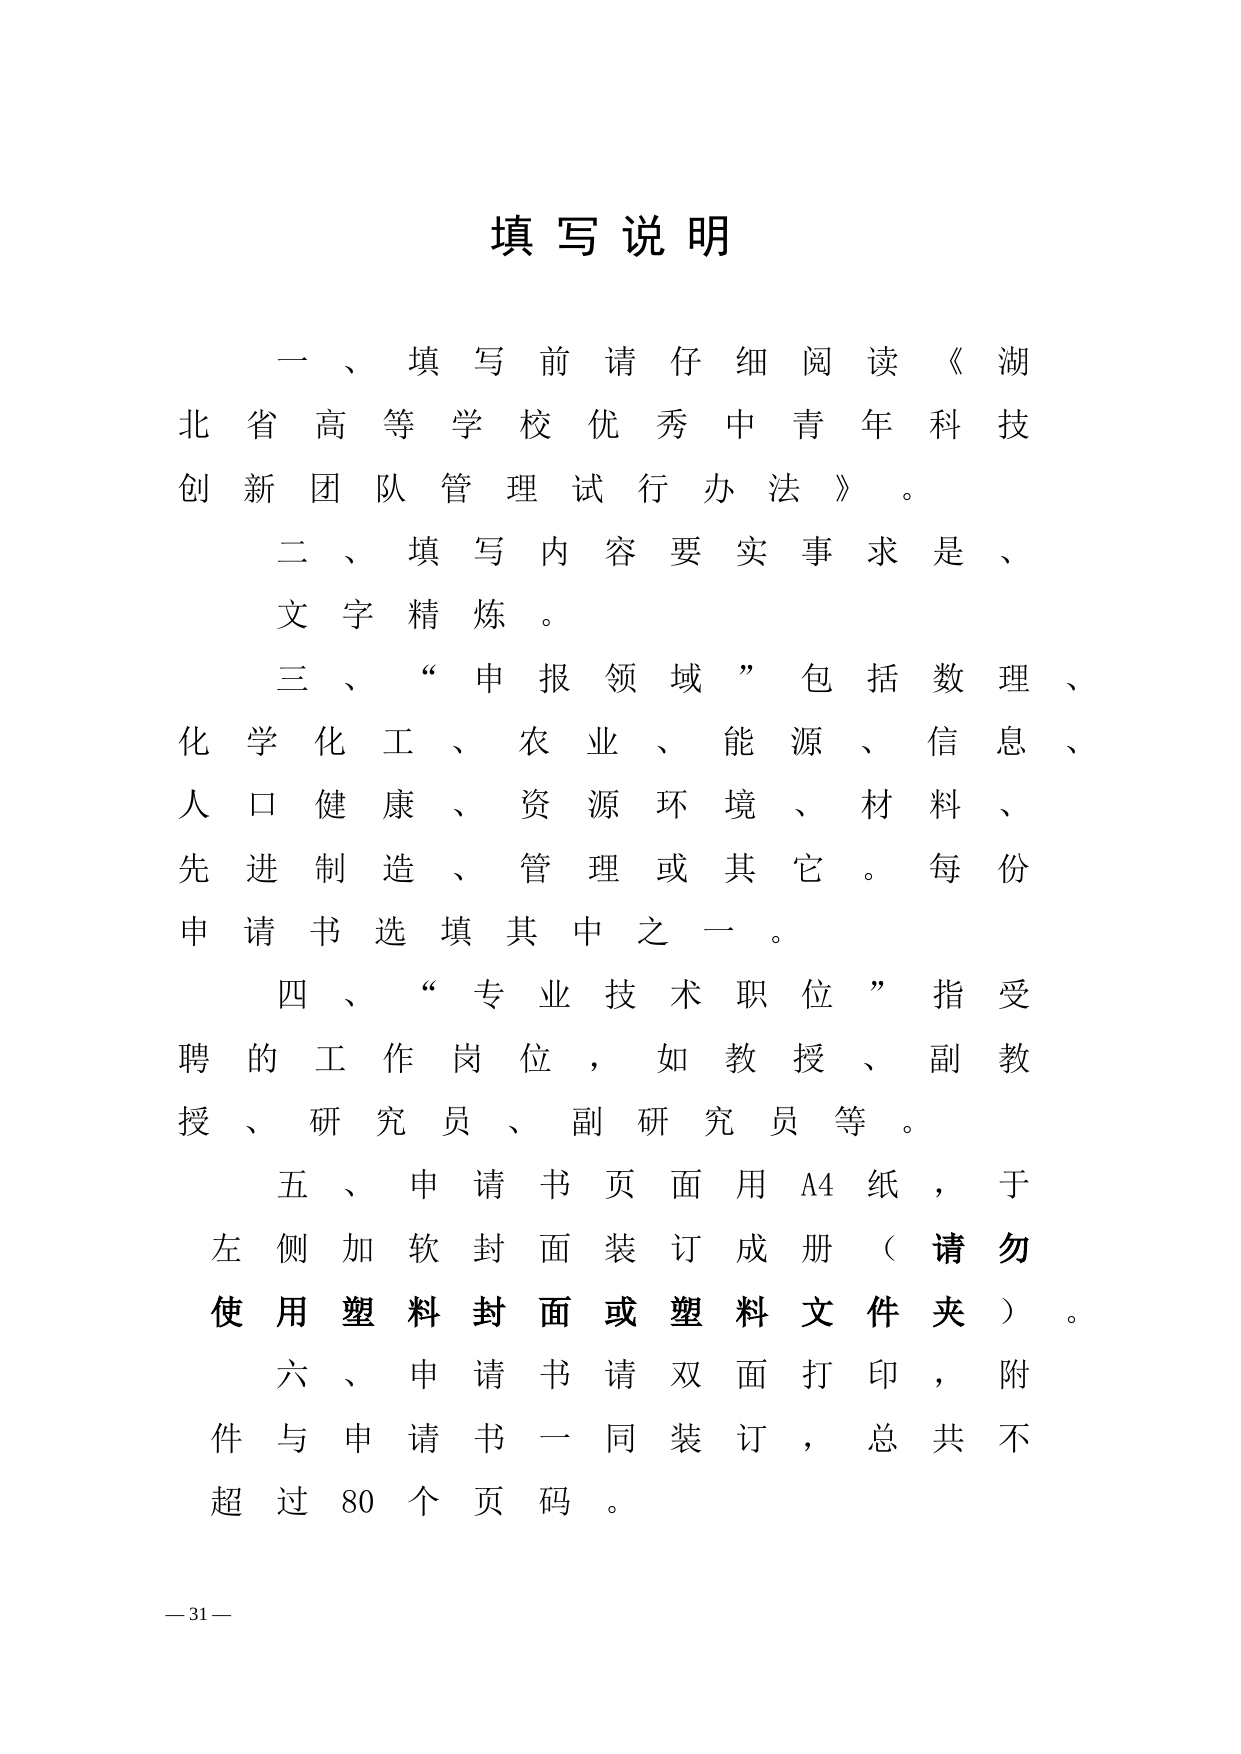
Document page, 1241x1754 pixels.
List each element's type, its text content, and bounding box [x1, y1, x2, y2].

text 二、填写内容要实事求是、文字精炼。 [243, 518, 1063, 644]
text 五、申请书页面用A4纸，于左侧加软封面装订成册（请勿使用塑料封面或塑料文件夹）。 [177, 1151, 1063, 1341]
text 四、“专业技术职位”指受聘的工作岗位，如教授、副教授、研究员、副研究员等。 [177, 961, 1063, 1151]
text 一、填写前请仔细阅读《湖北省高等学校优秀中青年科技创新团队管理试行办法》。 [177, 328, 1063, 518]
text 六、申请书请双面打印，附件与申请书一同装订，总共不超过80个页码。 [177, 1341, 1063, 1531]
text 填写说明 [177, 201, 1063, 264]
text 三、“申报领域”包括数理、化学化工、农业、能源、信息、人口健康、资源环境、材料、先进制造、管理或其它。每份申请书选填其中之一。 [177, 644, 1063, 961]
